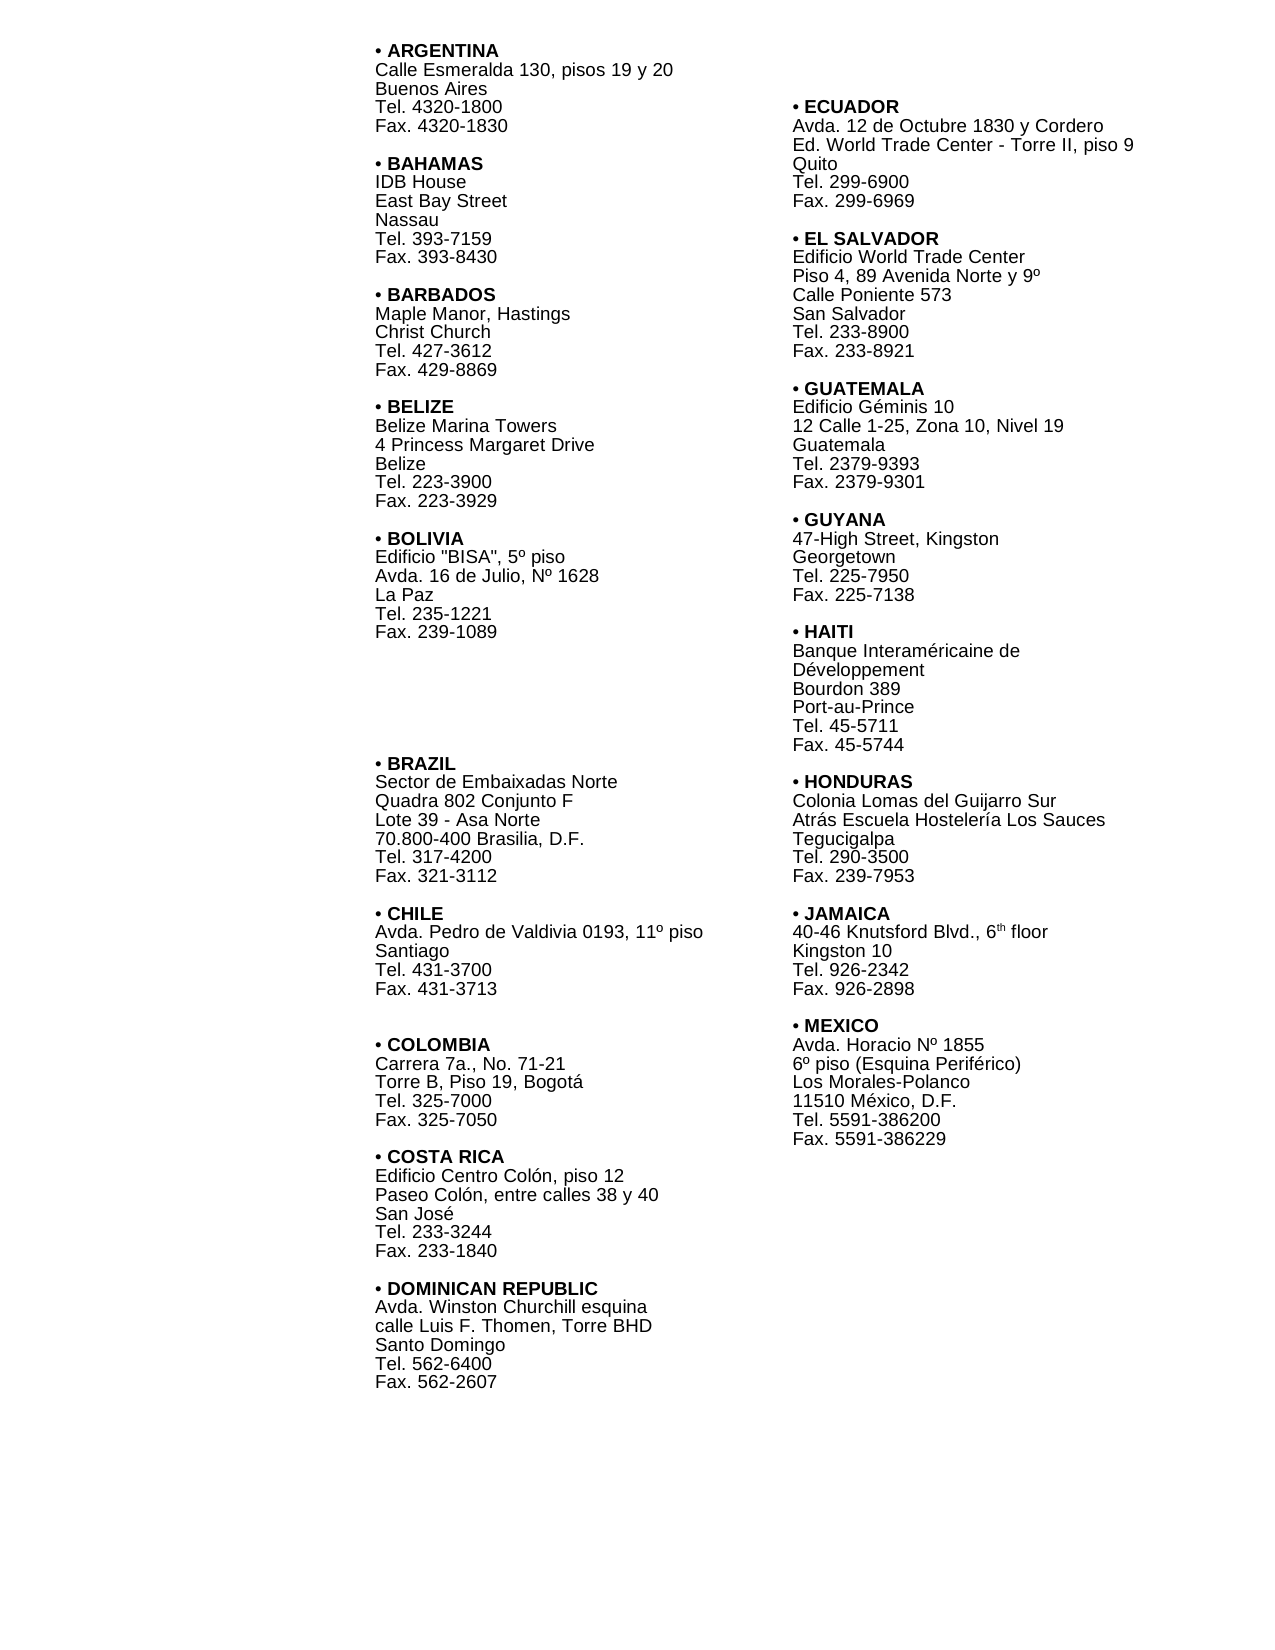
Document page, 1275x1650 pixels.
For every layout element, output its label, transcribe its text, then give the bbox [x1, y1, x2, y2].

text Fax. 233-1840 [375, 1242, 717, 1261]
text 11510 México, D.F. [792, 1092, 1134, 1111]
text Tel. 4320-1800 [375, 99, 717, 117]
text La Paz [375, 586, 717, 605]
text • BRAZIL [375, 755, 717, 774]
text 6º piso (Esquina Periférico) [792, 1055, 1134, 1074]
text Tel. 926-2342 [792, 961, 1134, 980]
text • CHILE [375, 905, 717, 924]
text • GUATEMALA [792, 380, 1134, 399]
text • BARBADOS [375, 286, 717, 305]
text Fax. 299-6969 [792, 192, 1134, 211]
text Fax. 926-2898 [792, 980, 1134, 999]
text Guatemala [792, 436, 1134, 455]
text Banque Interaméricaine de Développement [792, 642, 1134, 680]
text Fax. 325-7050 [375, 1111, 717, 1130]
text Piso 4, 89 Avenida Norte y 9º [792, 267, 1134, 286]
text • BOLIVIA [375, 530, 717, 549]
text Tel. 233-8900 [792, 324, 1134, 342]
text Santo Domingo [375, 1336, 717, 1355]
text Tegucigalpa [792, 830, 1134, 849]
text Carrera 7a., No. 71-21 [375, 1055, 717, 1074]
text Tel. 223-3900 [375, 474, 717, 492]
text Kingston 10 [792, 942, 1134, 961]
text Tel. 5591-386200 [792, 1111, 1134, 1130]
text Atrás Escuela Hostelería Los Sauces [792, 811, 1134, 830]
text calle Luis F. Thomen, Torre BHD [375, 1317, 717, 1336]
text Ed. World Trade Center - Torre II, piso 9 [792, 136, 1134, 155]
text Avda. Horacio Nº 1855 [792, 1036, 1134, 1055]
text Bourdon 389 [792, 680, 1134, 699]
text Belize Marina Towers [375, 417, 717, 436]
text East Bay Street [375, 192, 717, 211]
text Tel. 235-1221 [375, 605, 717, 624]
text Edificio World Trade Center [792, 249, 1134, 267]
text • HAITI [792, 624, 1134, 642]
text Edificio Géminis 10 [792, 399, 1134, 417]
text Santiago [375, 942, 717, 961]
text Torre B, Piso 19, Bogotá [375, 1074, 717, 1092]
text Tel. 2379-9393 [792, 455, 1134, 474]
text • BELIZE [375, 399, 717, 417]
text Tel. 299-6900 [792, 174, 1134, 192]
text Fax. 429-8869 [375, 361, 717, 380]
text Tel. 290-3500 [792, 849, 1134, 867]
text Avda. 16 de Julio, Nº 1628 [375, 567, 717, 586]
text Fax. 431-3713 [375, 980, 717, 999]
text Fax. 5591-386229 [792, 1130, 1134, 1149]
text Avda. Winston Churchill esquina [375, 1299, 717, 1317]
text Tel. 225-7950 [792, 567, 1134, 586]
text 4 Princess Margaret Drive [375, 436, 717, 455]
text Port-au-Prince [792, 699, 1134, 717]
text San Salvador [792, 305, 1134, 324]
text Quadra 802 Conjunto F [375, 792, 717, 811]
text Quito [792, 155, 1134, 174]
text Edificio "BISA", 5º piso [375, 549, 717, 567]
text Nassau [375, 211, 717, 230]
text • COSTA RICA [375, 1149, 717, 1167]
text Tel. 427-3612 [375, 342, 717, 361]
text Fax. 223-3929 [375, 492, 717, 511]
text Fax. 321-3112 [375, 867, 717, 886]
text 12 Calle 1-25, Zona 10, Nivel 19 [792, 417, 1134, 436]
text Maple Manor, Hastings [375, 305, 717, 324]
text San José [375, 1205, 717, 1224]
text Tel. 393-7159 [375, 230, 717, 249]
text Fax. 45-5744 [792, 736, 1134, 755]
text Belize [375, 455, 717, 474]
text Tel. 233-3244 [375, 1224, 717, 1242]
text Tel. 317-4200 [375, 849, 717, 867]
text 70.800-400 Brasilia, D.F. [375, 830, 717, 849]
text Fax. 2379-9301 [792, 474, 1134, 492]
text Los Morales-Polanco [792, 1074, 1134, 1092]
text Avda. 12 de Octubre 1830 y Cordero [792, 117, 1134, 136]
text Tel. 325-7000 [375, 1092, 717, 1111]
text Fax. 239-1089 [375, 624, 717, 642]
text • DOMINICAN REPUBLIC [375, 1280, 717, 1299]
text Calle Esmeralda 130, pisos 19 y 20 [375, 61, 717, 80]
text Fax. 239-7953 [792, 867, 1134, 886]
text Tel. 562-6400 [375, 1355, 717, 1374]
text 40-46 Knutsford Blvd., 6th floor [792, 924, 1134, 942]
text Colonia Lomas del Guijarro Sur [792, 792, 1134, 811]
text Edificio Centro Colón, piso 12 [375, 1167, 717, 1186]
text • BAHAMAS [375, 155, 717, 174]
text Sector de Embaixadas Norte [375, 774, 717, 792]
text Calle Poniente 573 [792, 286, 1134, 305]
text Buenos Aires [375, 80, 717, 99]
text Christ Church [375, 324, 717, 342]
text IDB House [375, 174, 717, 192]
text Fax. 225-7138 [792, 586, 1134, 605]
text • JAMAICA [792, 905, 1134, 924]
text • HONDURAS [792, 774, 1134, 792]
text Avda. Pedro de Valdivia 0193, 11º piso [375, 924, 717, 942]
text Paseo Colón, entre calles 38 y 40 [375, 1186, 717, 1205]
text • ARGENTINA [375, 42, 717, 61]
text Fax. 233-8921 [792, 342, 1134, 361]
text Fax. 393-8430 [375, 249, 717, 267]
text • EL SALVADOR [792, 230, 1134, 249]
text Lote 39 - Asa Norte [375, 811, 717, 830]
text Fax. 562-2607 [375, 1374, 717, 1392]
text Tel. 45-5711 [792, 717, 1134, 736]
text • GUYANA [792, 511, 1134, 530]
text Tel. 431-3700 [375, 961, 717, 980]
text • COLOMBIA [375, 1036, 717, 1055]
text • MEXICO [792, 1017, 1134, 1036]
text 47-High Street, Kingston [792, 530, 1134, 549]
text Fax. 4320-1830 [375, 117, 717, 136]
text • ECUADOR [792, 99, 1134, 117]
text Georgetown [792, 549, 1134, 567]
